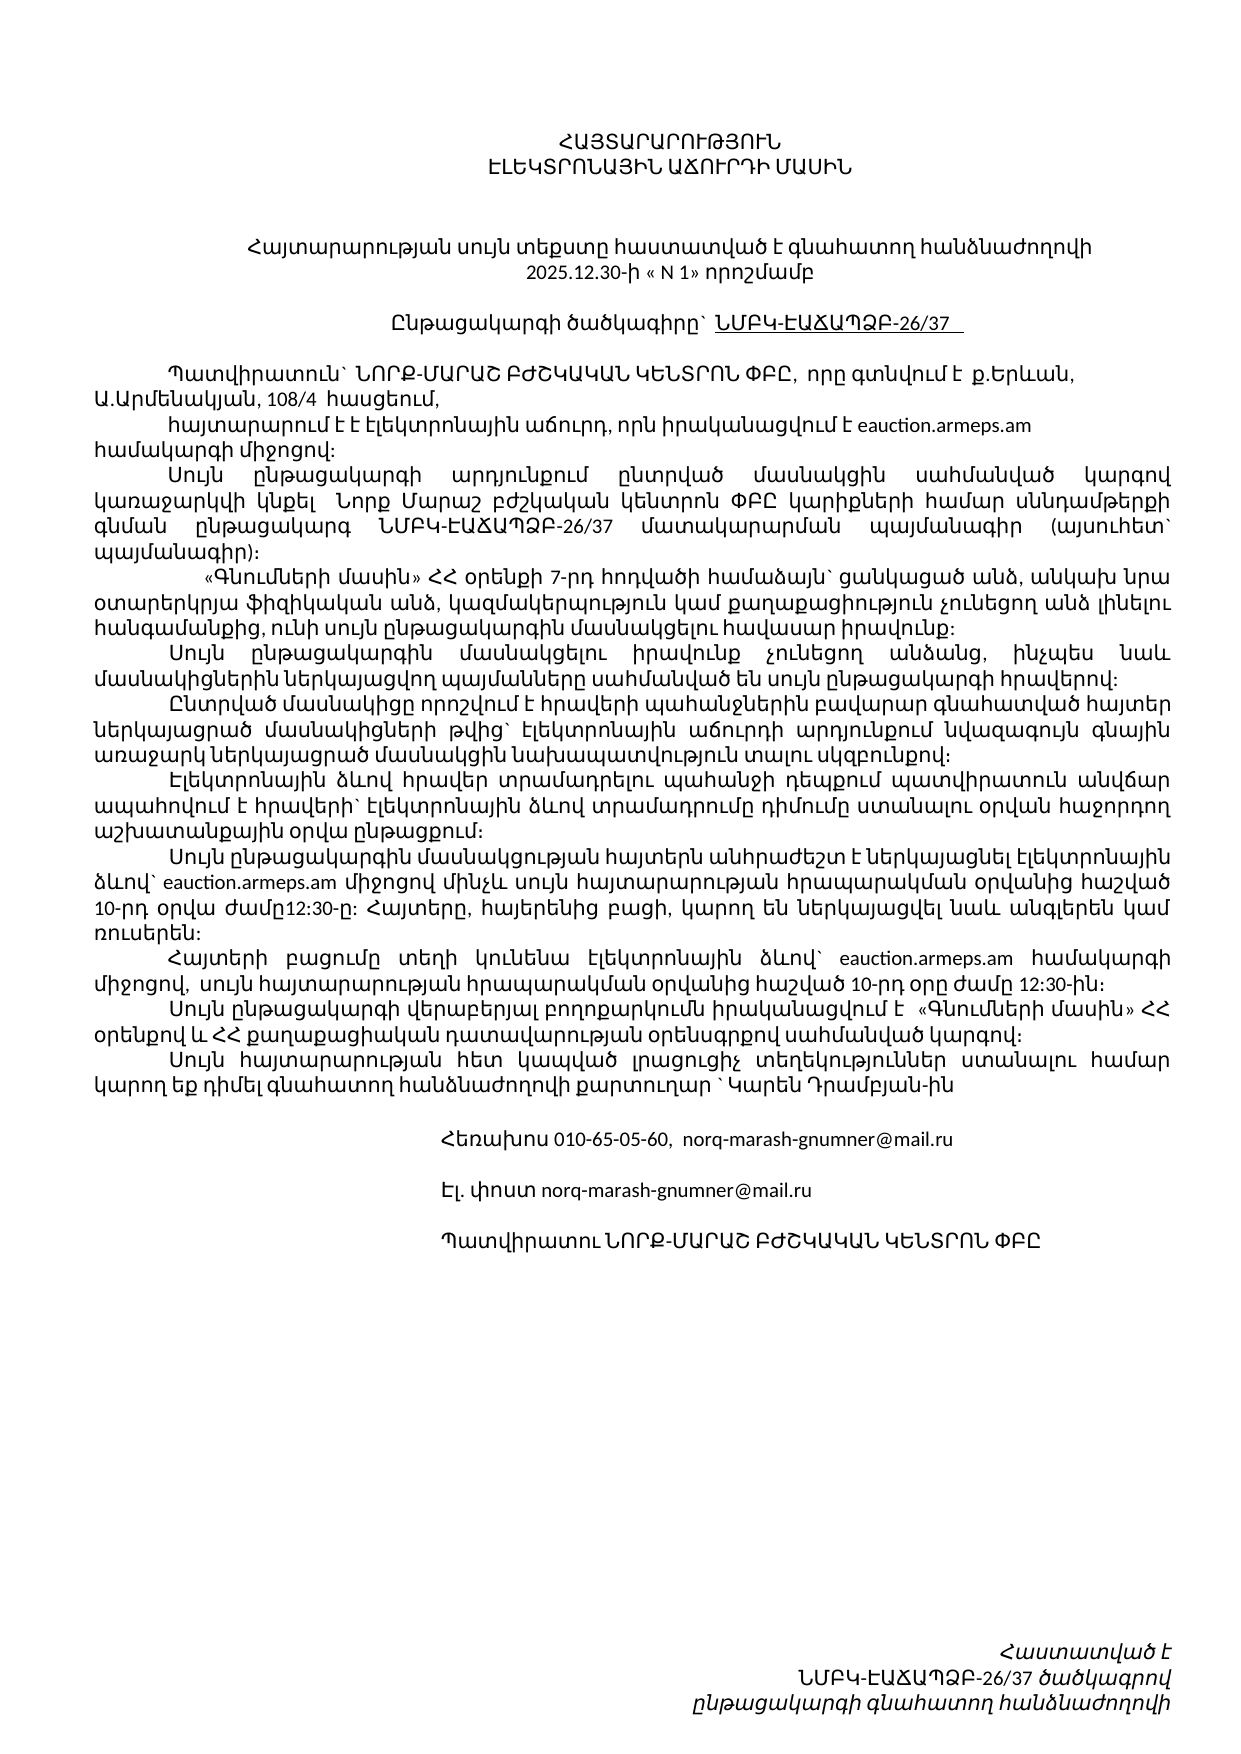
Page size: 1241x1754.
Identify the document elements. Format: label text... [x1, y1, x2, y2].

text հայտարարում է է էլեկտրոնային աճուրդ, որն իրականացվում է eauction.armeps.am համակարգի միջոցով: [94, 412, 1171, 463]
text Սույն ընթացակարգին մասնակցելու իրավունք չունեցող անձանց, ինչպես նաև մասնակիցներին ներկայացվող պայմանները սահմանված են սույն ընթացակարգի հրավերով: [94, 641, 1171, 691]
text Հաստատված է [94, 1639, 1171, 1665]
text 2025.12.30 -ի « N 1» որոշմամբ [94, 259, 1171, 285]
text ԷԼԵԿՏՐՈՆԱՅԻՆ ԱՃՈՒՐԴԻ ՄԱՍԻՆ [94, 154, 1171, 180]
text ՀԱՅՏԱՐԱՐՈՒԹՅՈՒՆ [94, 129, 1171, 154]
text Հեռախոս 010-65-05-60, norq-marash-gnumner@mail.ru [94, 1126, 1171, 1152]
text «Գնումների մասին» ՀՀ օրենքի 7-րդ հոդվածի համաձայն` ցանկացած անձ, անկախ նրա օտարերկրյա ֆիզիկական անձ, կազմակերպություն կամ քաղաքացիություն չունեցող անձ լինելու հանգամանքից, ունի սույն ընթացակարգին մասնակցելու հավասար իրավունք: [94, 564, 1171, 641]
text Սույն ընթացակարգի արդյունքում ընտրված մասնակցին սահմանված կարգով կառաջարկվի կնքել Նորք Մարաշ բժշկական կենտրոն ՓԲԸ կարիքների համար սննդամթերքի գնման ընթացակարգ ՆՄԲԿ-ԷԱՃԱՊՁԲ-26/37 մատակարարման պայմանագիր (այսուհետ` պայմանագիր)։ [94, 463, 1171, 564]
text Սույն ընթացակարգի վերաբերյալ բողոքարկումն իրականացվում է «Գնումների մասին» ՀՀ օրենքով և ՀՀ քաղաքացիական դատավարության օրենսգրքով սահմանված կարգով։ [94, 996, 1171, 1047]
text Սույն ընթացակարգին մասնակցության հայտերն անհրաժեշտ է ներկայացնել էլեկտրոնային ձևով` eauction.armeps.am միջոցով մինչև սույն հայտարարության հրապարակման օրվանից հաշված 10-րդ օրվա ժամը12:30-ը: Հայտերը, հայերենից բացի, կարող են ներկայացվել նաև անգլերեն կամ ռուսերեն: [94, 844, 1171, 946]
text Հայտարարության սույն տեքստը հաստատված է գնահատող հանձնաժողովի [94, 234, 1171, 259]
text Էլեկտրոնային ձևով հրավեր տրամադրելու պահանջի դեպքում պատվիրատուն անվճար ապահովում է հրավերի` էլեկտրոնային ձևով տրամադրումը դիմումը ստանալու օրվան հաջորդող աշխատանքային օրվա ընթացքում։ [94, 768, 1171, 844]
text Էլ. փոստ norq-marash-gnumner@mail.ru [94, 1177, 1171, 1203]
text Սույն հայտարարության հետ կապված լրացուցիչ տեղեկություններ ստանալու համար կարող եք դիմել գնահատող հանձնաժողովի քարտուղար ` Կարեն Դրամբյան-ին [94, 1047, 1171, 1098]
text Պատվիրատու ՆՈՐՔ-ՄԱՐԱՇ ԲԺՇԿԱԿԱՆ ԿԵՆՏՐՈՆ ՓԲԸ [94, 1228, 1171, 1253]
text ՆՄԲԿ-ԷԱՃԱՊՁԲ-26/37 ծածկագրով [94, 1665, 1171, 1690]
text Պատվիրատուն` ՆՈՐՔ-ՄԱՐԱՇ ԲԺՇԿԱԿԱՆ ԿԵՆՏՐՈՆ ՓԲԸ, որը գտնվում է ք.Երևան, Ա.Արմենակյան, 108/4 հասցեում, [94, 361, 1171, 412]
text ընթացակարգի գնահատող հանձնաժողովի [94, 1690, 1171, 1716]
text Ընթացակարգի ծածկագիրը` ՆՄԲԿ-ԷԱՃԱՊՁԲ-26/37 [94, 310, 1171, 336]
text Ընտրված մասնակիցը որոշվում է հրավերի պահանջներին բավարար գնահատված հայտեր ներկայացրած մասնակիցների թվից` էլեկտրոնային աճուրդի արդյունքում նվազագույն գնային առաջարկ ներկայացրած մասնակցին նախապատվություն տալու սկզբունքով։ [94, 691, 1171, 768]
text Հայտերի բացումը տեղի կունենա էլեկտրոնային ձևով` eauction.armeps.am համակարգի միջոցով, սույն հայտարարության հրապարակման օրվանից հաշված 10-րդ օրը ժամը 12:30-ին։ [94, 946, 1171, 996]
